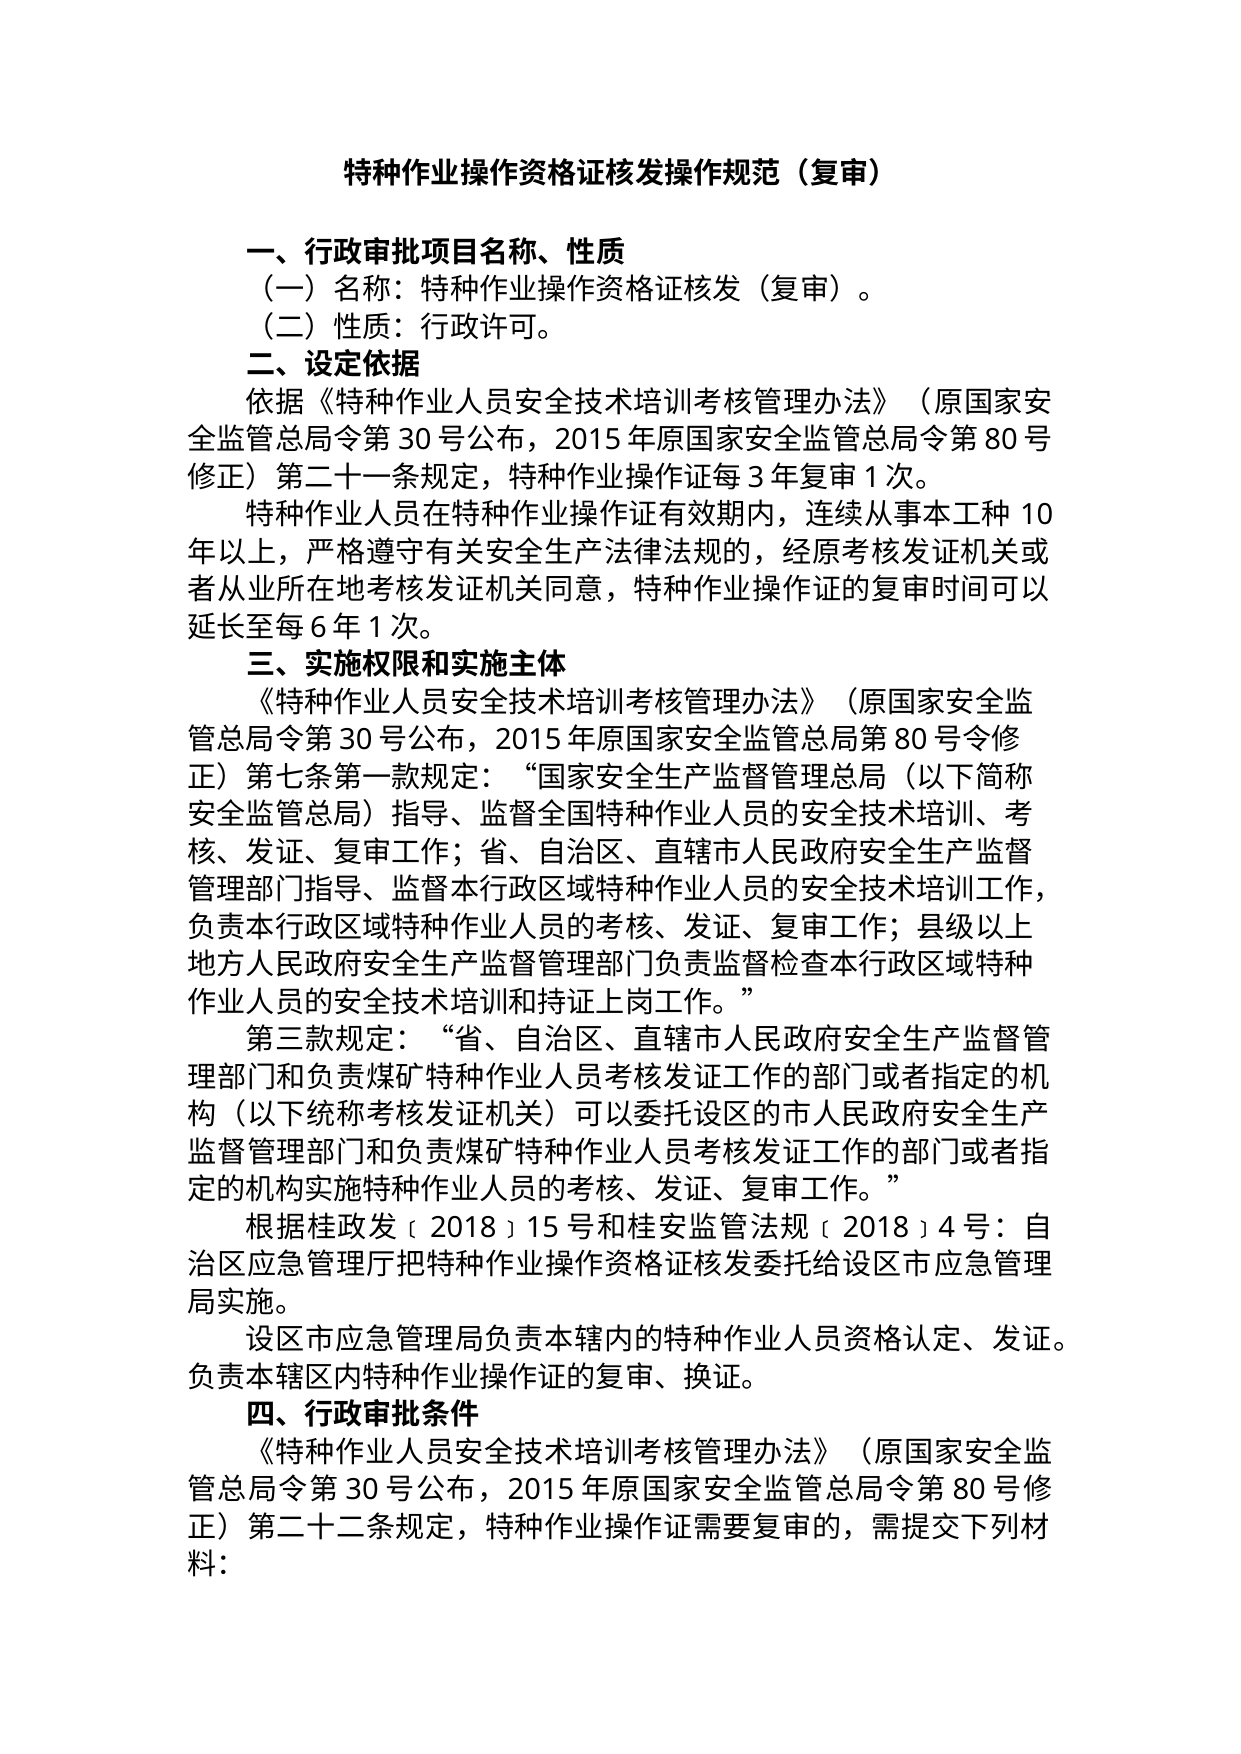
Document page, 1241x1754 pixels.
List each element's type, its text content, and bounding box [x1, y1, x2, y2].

text （二）性质：行政许可。 [187, 307, 1053, 344]
text 根据桂政发﹝2018﹞15号和桂安监管法规﹝2018﹞4号：自治区应急管理厅把特种作业操作资格证核发委托给设区市应急管理局实施。 [187, 1207, 1053, 1319]
text （一）名称：特种作业操作资格证核发（复审）。 [187, 269, 1053, 307]
text 四、行政审批条件 [187, 1394, 1053, 1432]
text 特种作业人员在特种作业操作证有效期内，连续从事本工种10年以上，严格遵守有关安全生产法律法规的，经原考核发证机关或者从业所在地考核发证机关同意，特种作业操作证的复审时间可以延长至每6年1次。 [187, 494, 1053, 644]
text 一、行政审批项目名称、性质 [187, 232, 1053, 269]
text 设区市应急管理局负责本辖内的特种作业人员资格认定、发证。负责本辖区内特种作业操作证的复审、换证。 [187, 1319, 1053, 1394]
text 《特种作业人员安全技术培训考核管理办法》（原国家安全监管总局令第30号公布，2015年原国家安全监管总局令第80号修正）第二十二条规定，特种作业操作证需要复审的，需提交下列材料： [187, 1432, 1053, 1582]
text 三、实施权限和实施主体 [187, 644, 1053, 682]
text 特种作业操作资格证核发操作规范（复审） [187, 150, 1053, 192]
text 依据《特种作业人员安全技术培训考核管理办法》（原国家安全监管总局令第30号公布，2015年原国家安全监管总局令第80号修正）第二十一条规定，特种作业操作证每3年复审1次。 [187, 382, 1053, 494]
text 《特种作业人员安全技术培训考核管理办法》（原国家安全监管总局令第30号公布，2015年原国家安全监管总局第80号令修正）第七条第一款规定：“国家安全生产监督管理总局（以下简称安全监管总局）指导、监督全国特种作业人员的安全技术培训、考核、发证、复审工作；省、自治区、直辖市人民政府安全生产监督管理部门指导、监督本行政区域特种作业人员的安全技术培训工作，负责本行政区域特种作业人员的考核、发证、复审工作；县级以上地方人民政府安全生产监督管理部门负责监督检查本行政区域特种作业人员的安全技术培训和持证上岗工作。” [187, 682, 1053, 1019]
text 二、设定依据 [187, 344, 1053, 382]
text 第三款规定：“省、自治区、直辖市人民政府安全生产监督管理部门和负责煤矿特种作业人员考核发证工作的部门或者指定的机构（以下统称考核发证机关）可以委托设区的市人民政府安全生产监督管理部门和负责煤矿特种作业人员考核发证工作的部门或者指定的机构实施特种作业人员的考核、发证、复审工作。” [187, 1019, 1053, 1207]
